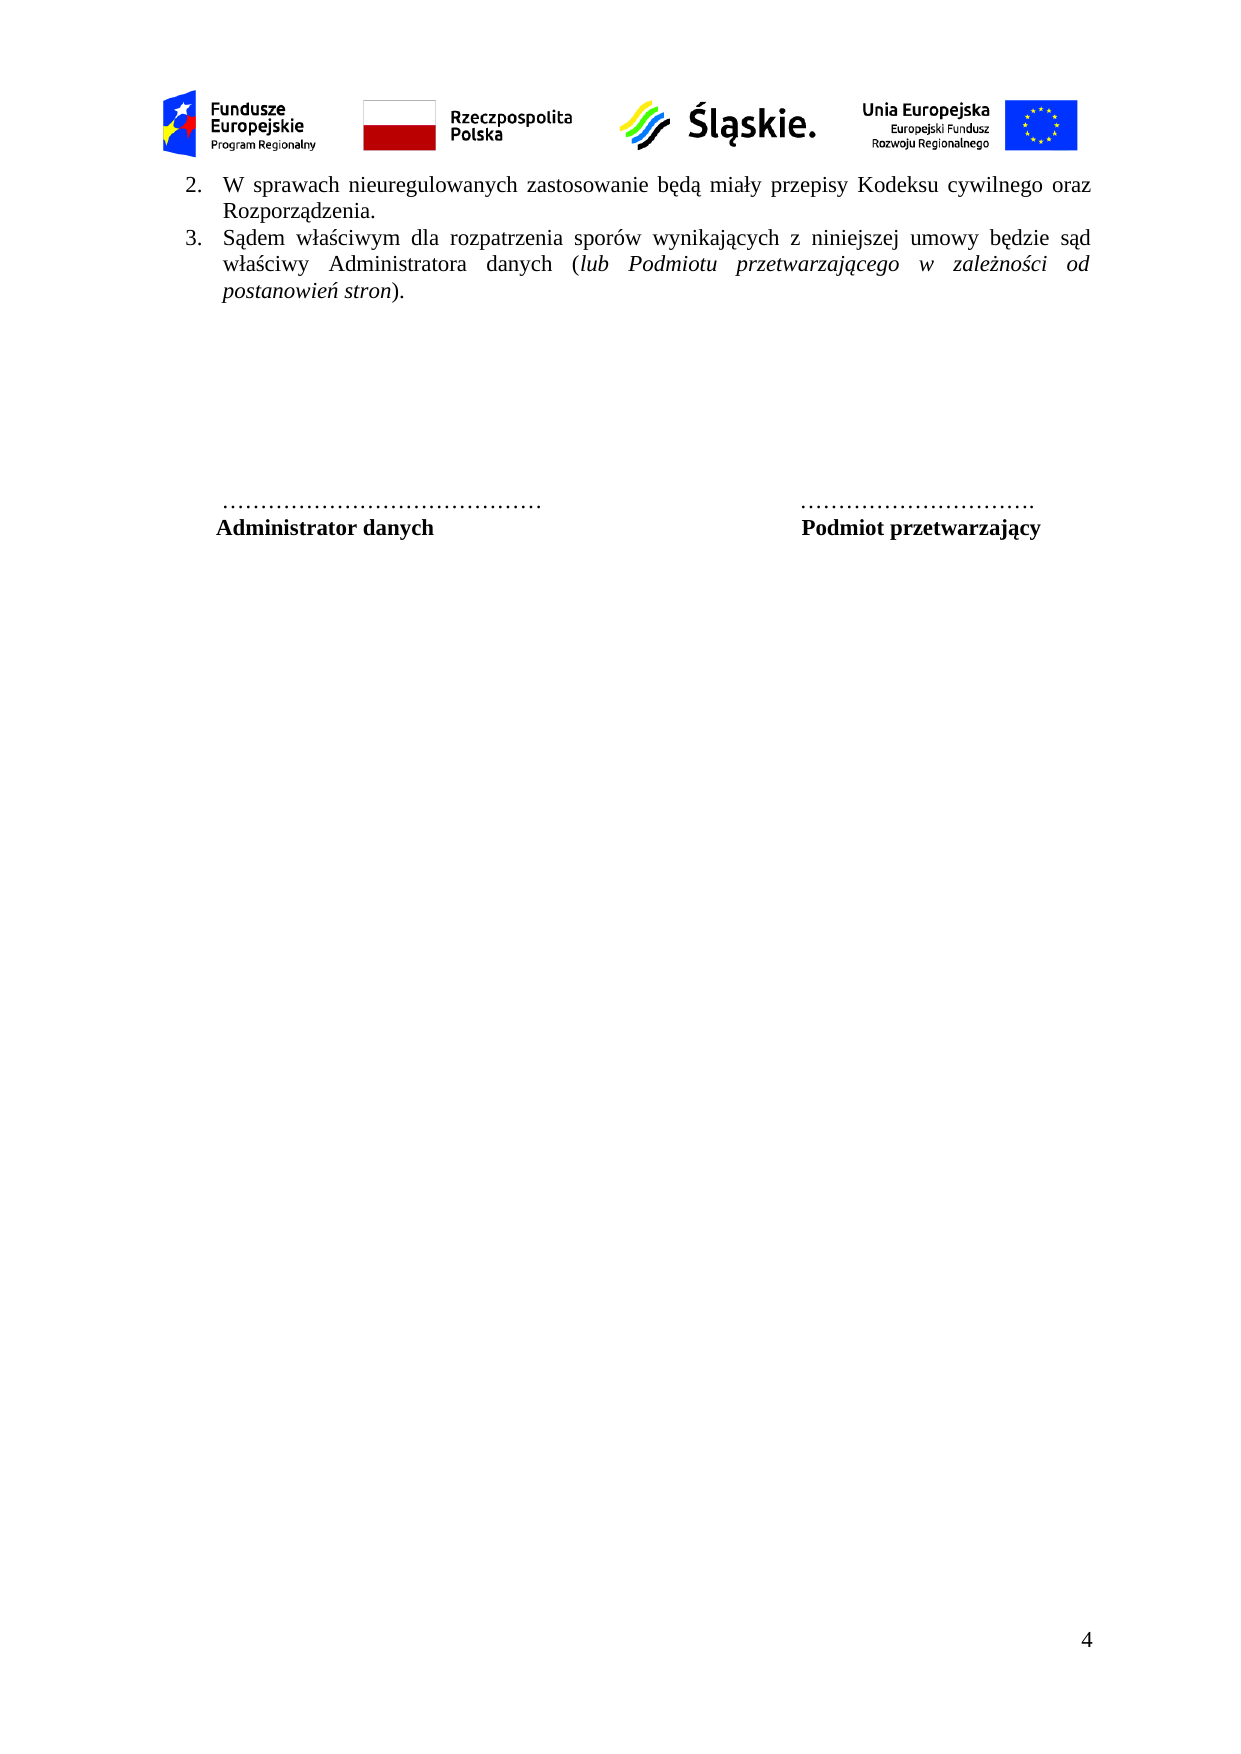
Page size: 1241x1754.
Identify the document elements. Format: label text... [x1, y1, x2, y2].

list Sądem właściwym dla rozpatrzenia sporów wynikających z niniejszej umowy będzie sąd właściwy Administratora danych (lub Podmiotu przetwarzającego w zależności od postanowień stron). [185, 224, 1093, 303]
picture [147, 73, 1093, 172]
text …………………………………… …………………………. [148, 487, 1093, 514]
list W sprawach nieuregulowanych zastosowanie będą miały przepisy Kodeksu cywilnego oraz Rozporządzenia. [185, 172, 1093, 224]
text Administrator danych Podmiot przetwarzający [148, 514, 1093, 540]
